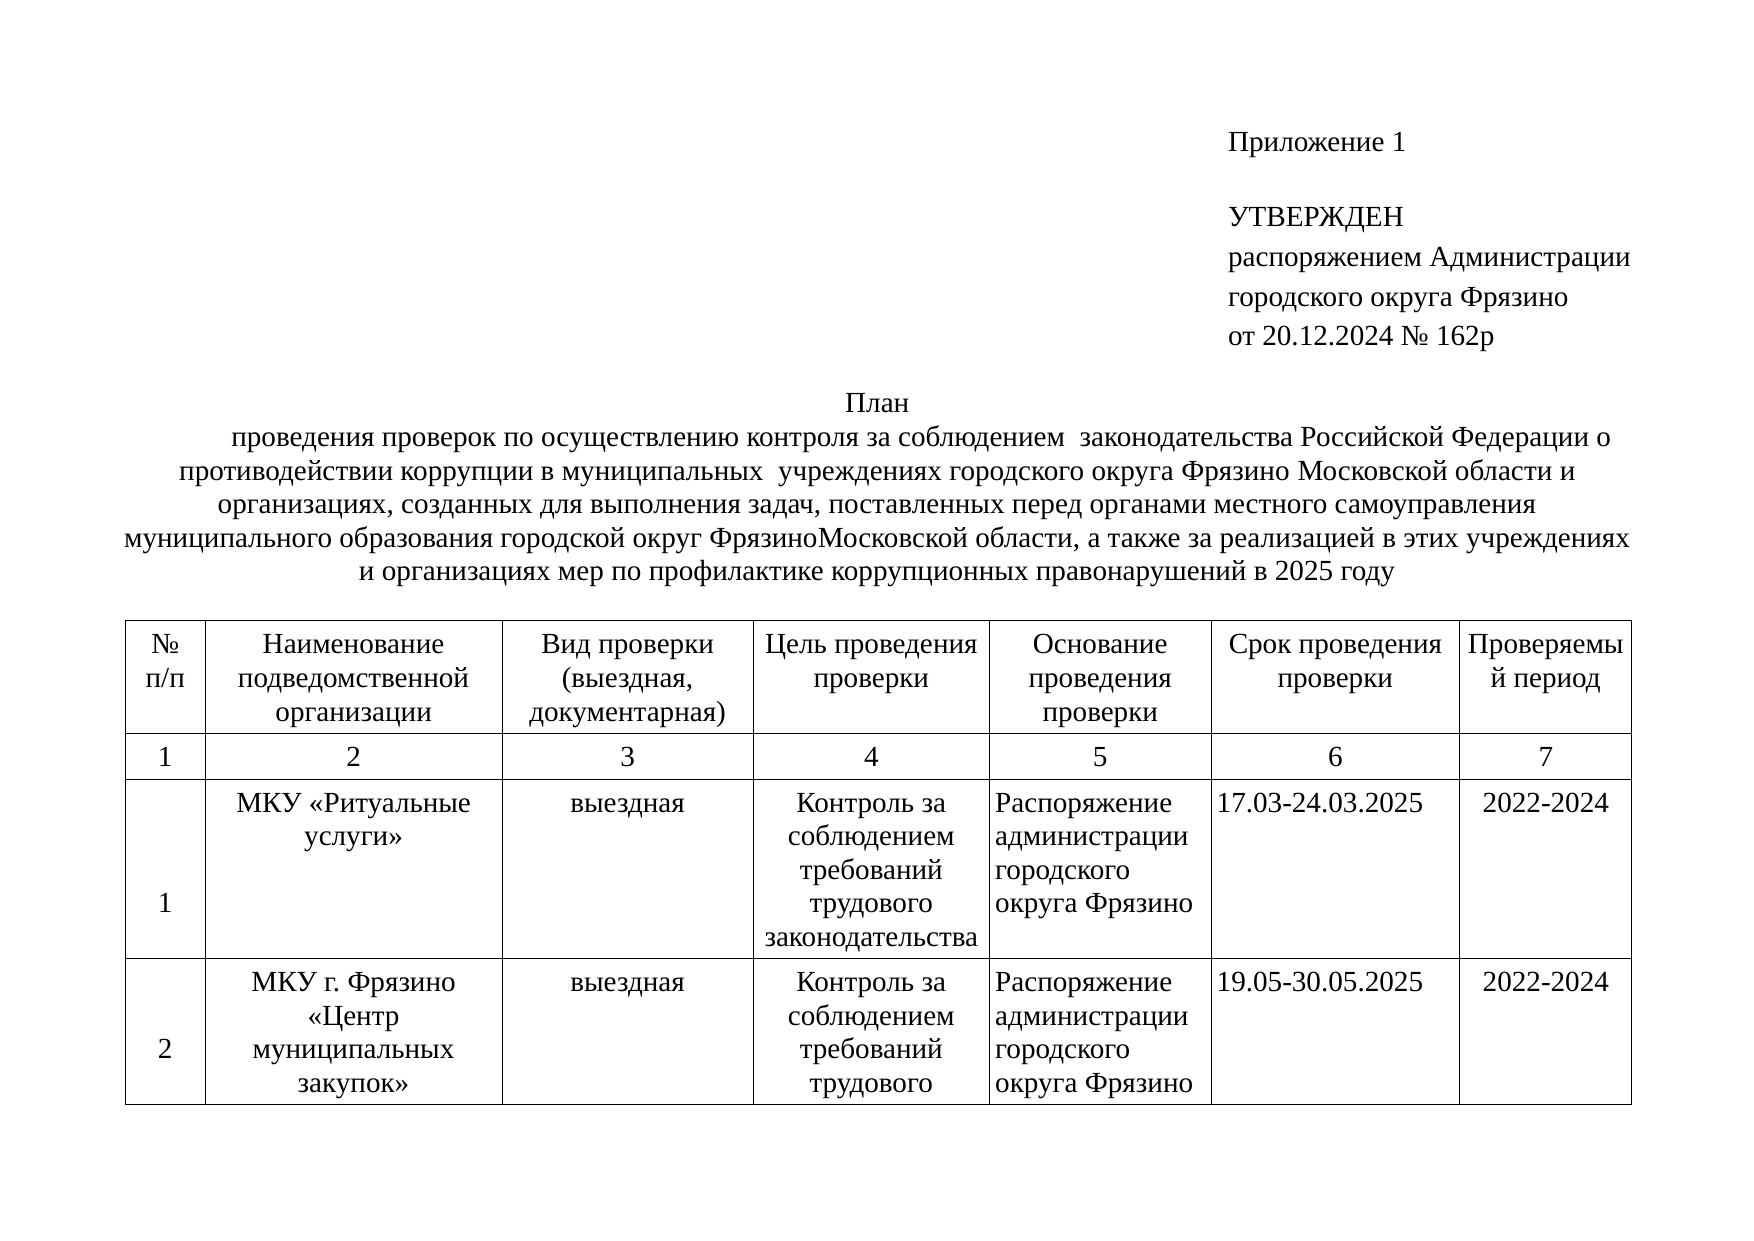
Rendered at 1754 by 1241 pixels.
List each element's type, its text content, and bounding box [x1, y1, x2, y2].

table_header Проверяемый период [1460, 621, 1631, 733]
list городского округа Фрязино [703, 279, 1636, 312]
table_cell 19.05-30.05.2025 [1212, 959, 1459, 1104]
table_header Наименование подведомственной организации [206, 621, 502, 733]
table_cell 2022-2024 [1460, 959, 1631, 1104]
table_cell выездная [503, 959, 753, 1104]
list распоряжением Администрации [703, 239, 1636, 272]
table_header № п/п [126, 621, 205, 733]
table_cell Контроль за соблюдением требований трудового законодательства [754, 780, 989, 958]
table_cell 7 [1460, 734, 1631, 778]
table_cell 6 [1212, 734, 1459, 778]
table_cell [206, 959, 502, 1104]
table_cell 3 [503, 734, 753, 778]
list от 20.12.2024 № 162р [703, 318, 1636, 352]
table_cell Распоряжение администрации городского округа Фрязино [990, 780, 1211, 958]
list Приложение 1 [703, 124, 1636, 158]
table_cell выездная [503, 780, 753, 958]
table_header Вид проверки (выездная, документарная) [503, 621, 753, 733]
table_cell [990, 959, 1211, 1104]
table_header Основание проведения проверки [990, 621, 1211, 733]
table_header Срок проведения проверки [1212, 621, 1459, 733]
list проведения проверок по осуществлению контроля за соблюдением законодательства Российской Федерации о противодействии коррупции в муниципальных учреждениях городского округа Фрязино Московской области и организациях, созданных для выполнения задач, поставленных перед органами местного самоуправления муниципального образования городской округ ФрязиноМосковской области, а также за реализацией в этих учреждениях и организациях мер по профилактике коррупционных правонарушений в 2025 году [118, 419, 1636, 587]
table_cell 2 [126, 959, 205, 1104]
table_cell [754, 959, 989, 1104]
table_header Цель проведения проверки [754, 621, 989, 733]
table_cell 1 [126, 734, 205, 778]
table_cell 1 [126, 780, 205, 958]
table_cell МКУ «Ритуальные услуги» [206, 780, 502, 958]
list План [118, 386, 1636, 419]
list УТВЕРЖДЕН [703, 199, 1636, 233]
table_cell 2 [206, 734, 502, 778]
table_cell 2022-2024 [1460, 780, 1631, 958]
table_cell 5 [990, 734, 1211, 778]
table_cell 17.03-24.03.2025 [1212, 780, 1459, 958]
table_cell 4 [754, 734, 989, 778]
